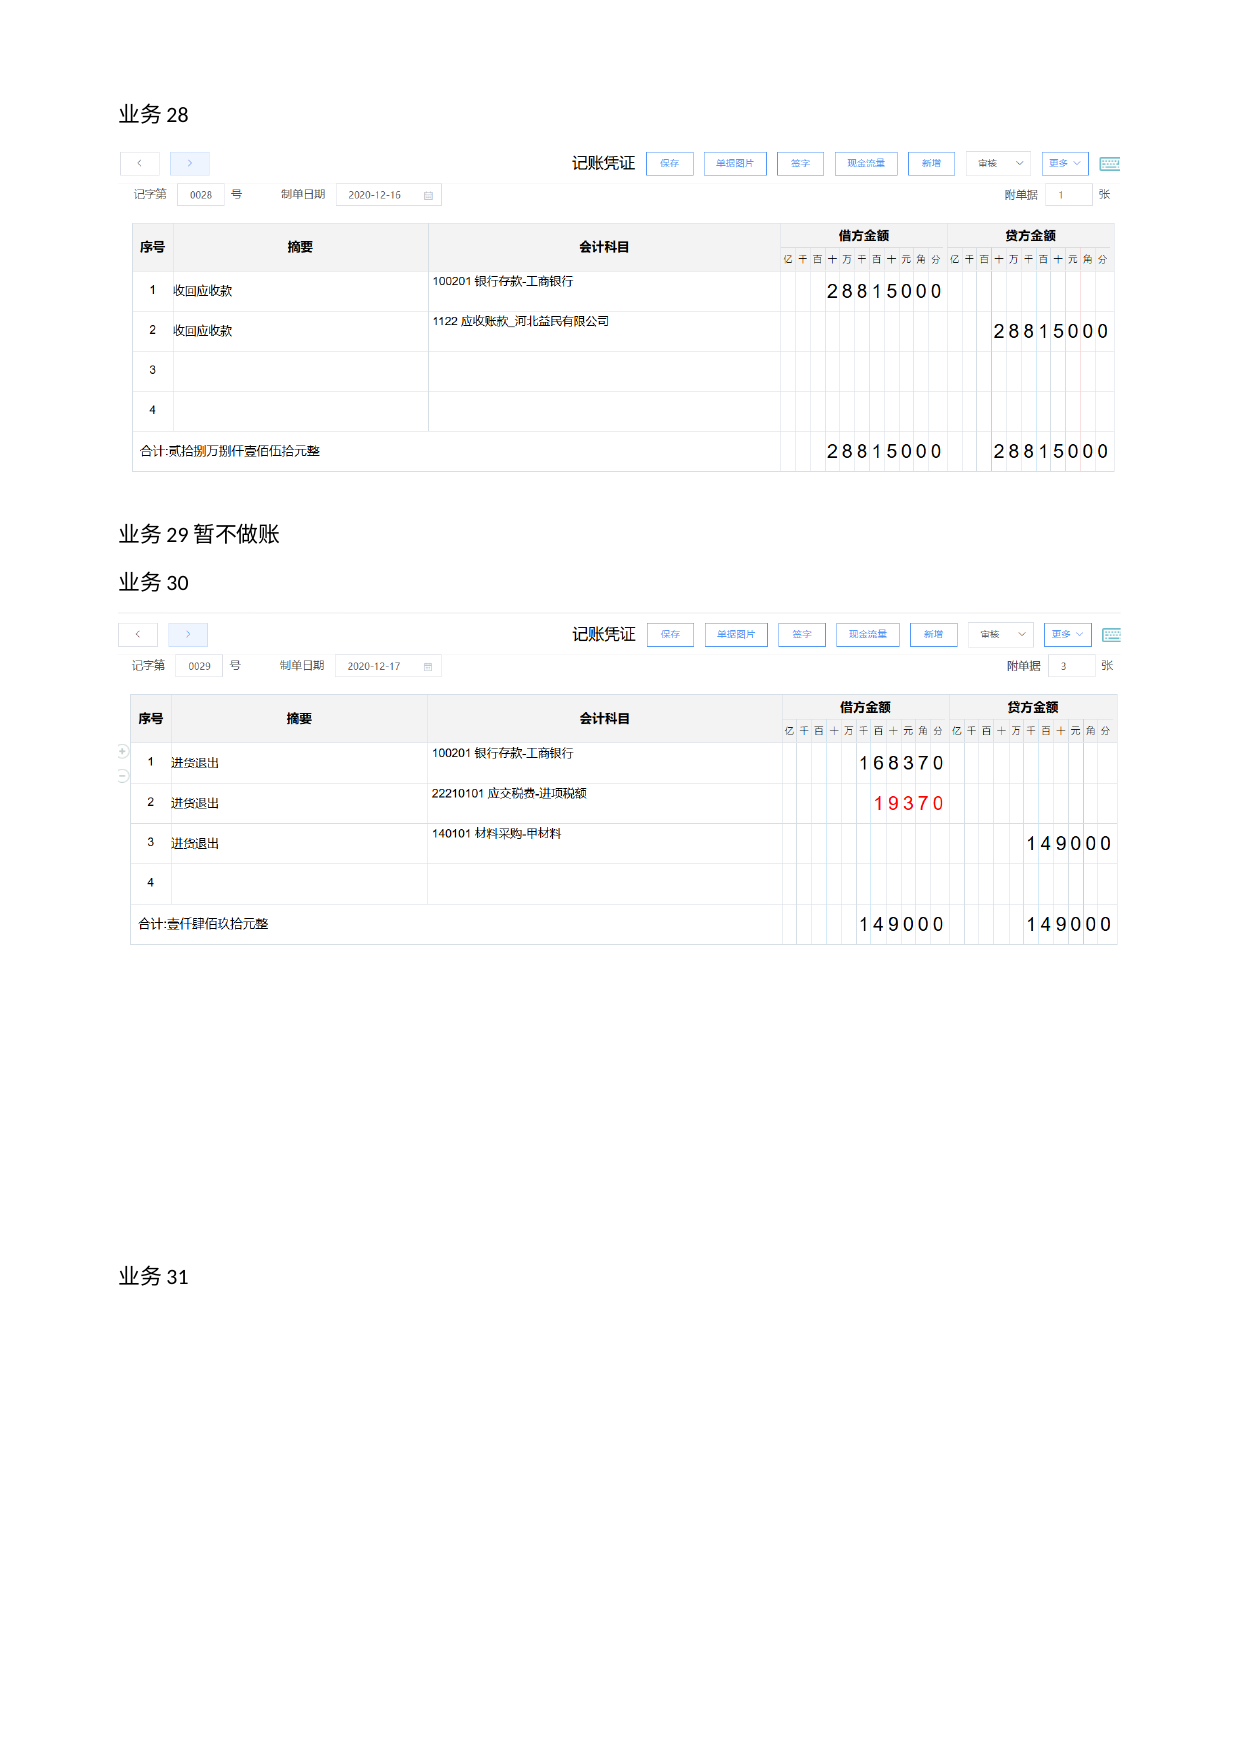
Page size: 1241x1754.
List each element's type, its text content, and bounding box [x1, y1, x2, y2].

picture [118, 612, 1121, 947]
text 业务28 [118, 97, 1122, 129]
picture [118, 145, 1120, 476]
text 业务30 [118, 564, 1122, 597]
text 业务31 [118, 1259, 1122, 1291]
text 业务29暂不做账 [118, 516, 1122, 549]
